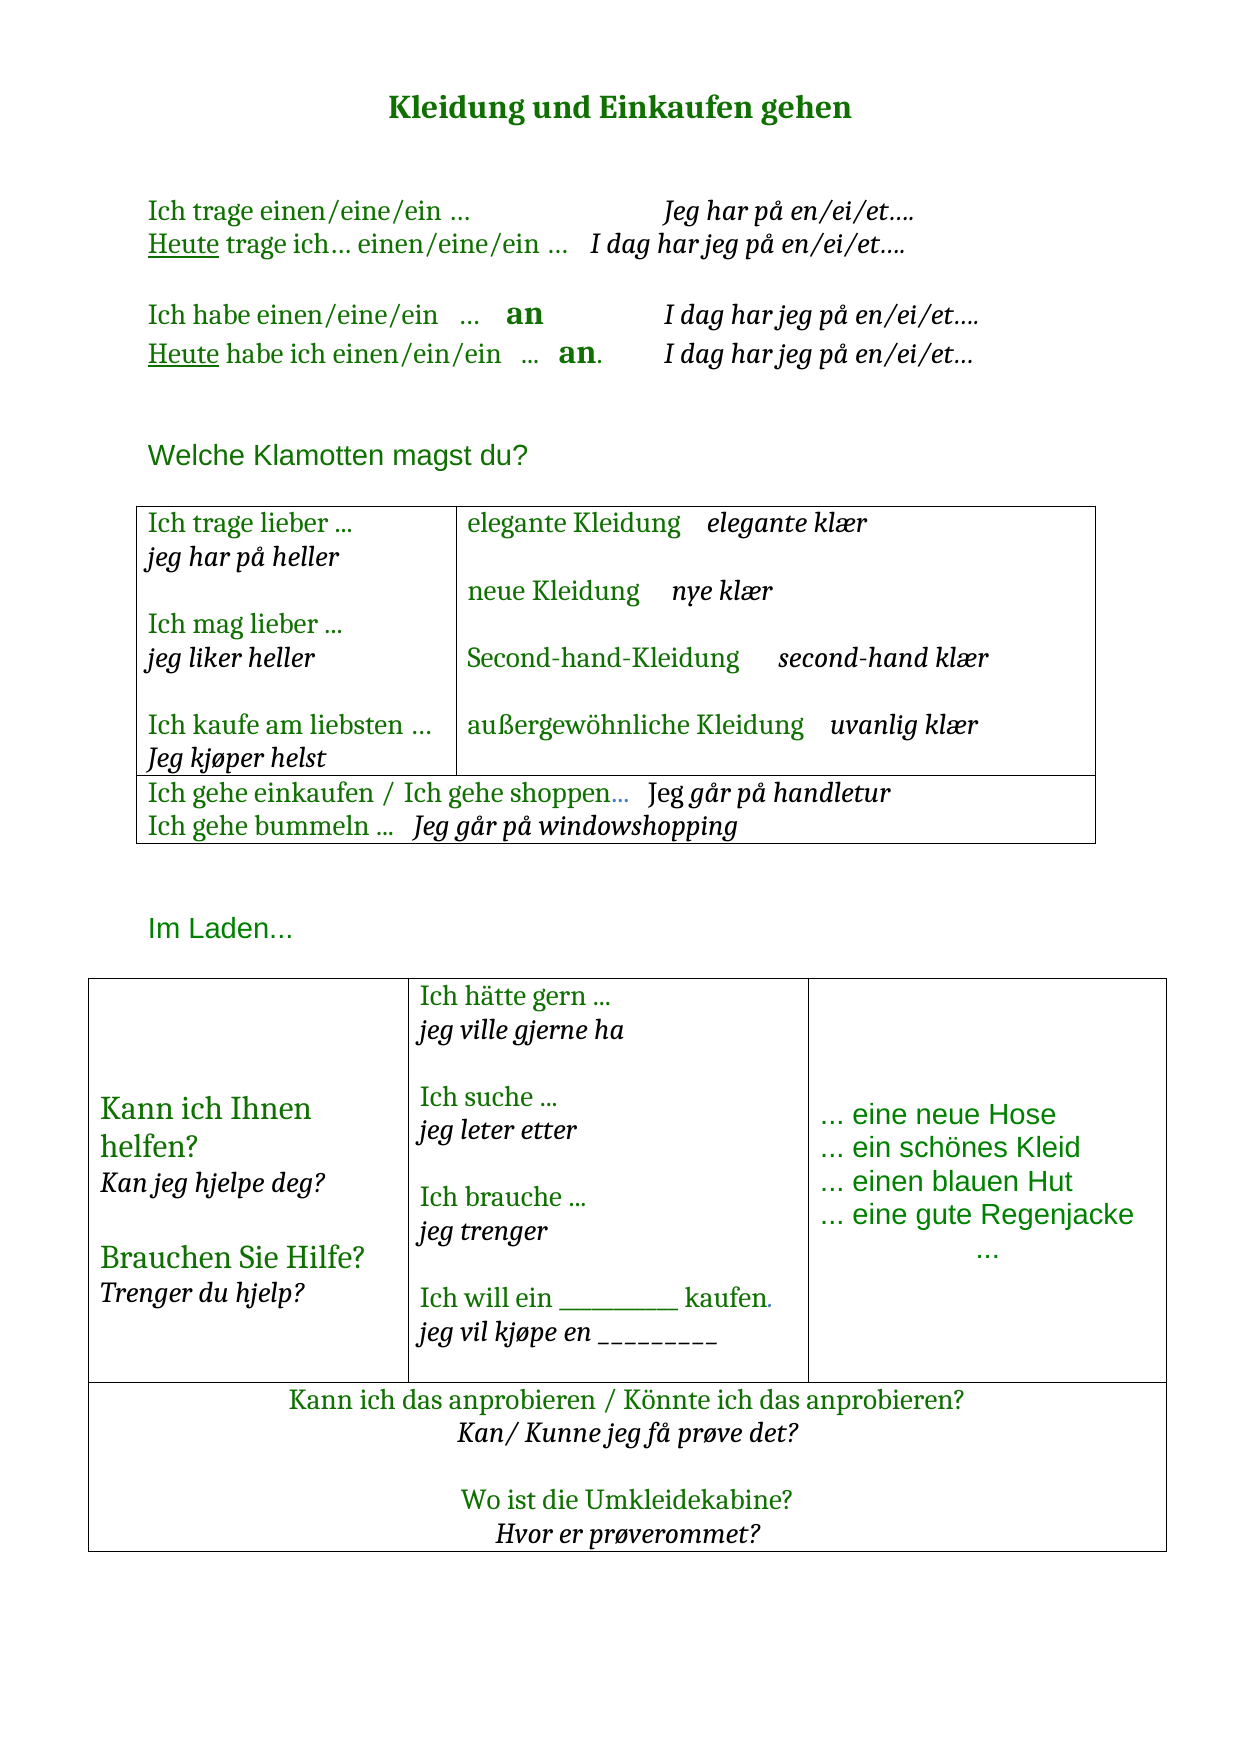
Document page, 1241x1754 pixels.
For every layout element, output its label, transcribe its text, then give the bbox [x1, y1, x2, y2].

table_header Kann ich Ihnen helfen? Kan jeg hjelpe deg? Brauchen Sie Hilfe? Trenger du hjelp? [89, 979, 408, 1382]
text Welche Klamotten magst du? [148, 438, 1092, 472]
text Heute trage ich… einen/eine/ein … I dag har jeg på en/ei/et…. [148, 228, 1092, 261]
table_cell Kann ich das anprobieren / Könnte ich das anprobieren? Kan/ Kunne jeg få prøve det? Wo ist die Umkleidekabine? Hvor er prøverommet? [89, 1383, 1166, 1551]
text Ich habe einen/eine/ein … an I dag har jeg på en/ei/et…. [148, 295, 1092, 333]
text Heute habe ich einen/ein/ein ... an. I dag har jeg på en/ei/et… [148, 333, 1092, 371]
text Kleidung und Einkaufen gehen [148, 89, 1092, 127]
text Im Laden... [148, 911, 1092, 945]
text Ich trage einen/eine/ein … Jeg har på en/ei/et…. [148, 194, 1092, 228]
table_header Ich hätte gern ... jeg ville gjerne ha Ich suche ... jeg leter etter Ich brauche ... jeg trenger Ich will ein ___________ kaufen. jeg vil kjøpe en _________ [409, 979, 808, 1382]
table_header ... eine neue Hose ... ein schönes Kleid ... einen blauen Hut ... eine gute Regenjacke ... [809, 979, 1166, 1382]
table_header elegante Kleidung elegante klær neue Kleidung nye klær Second-hand-Kleidung second-hand klær außergewöhnliche Kleidung uvanlig klær [457, 507, 1095, 775]
table_cell Ich gehe einkaufen / Ich gehe shoppen... Jeg går på handletur Ich gehe bummeln ... Jeg går på windowshopping [137, 776, 1095, 843]
table_header Ich trage lieber ... jeg har på heller Ich mag lieber ... jeg liker heller Ich kaufe am liebsten … Jeg kjøper helst [137, 507, 456, 775]
